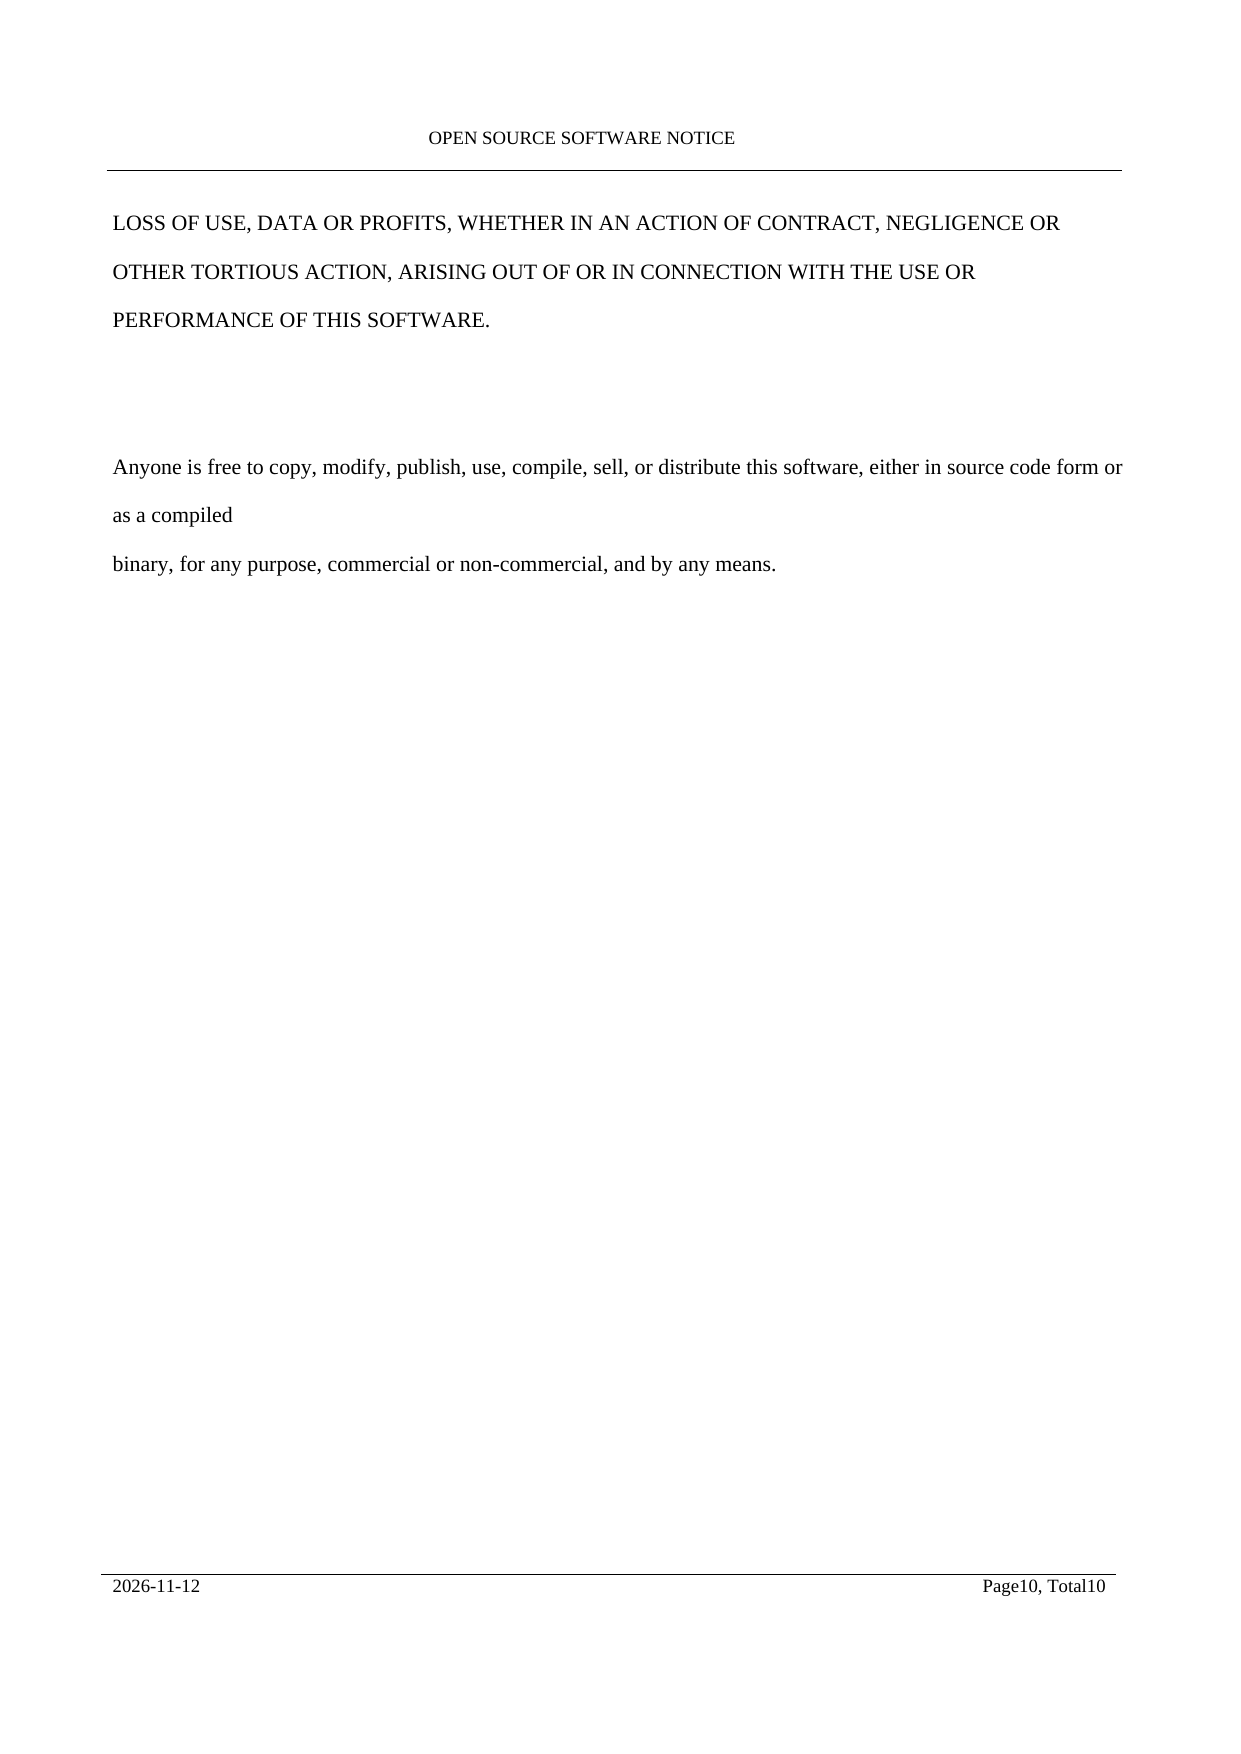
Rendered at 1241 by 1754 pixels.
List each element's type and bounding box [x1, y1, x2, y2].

text [112, 206, 1128, 580]
